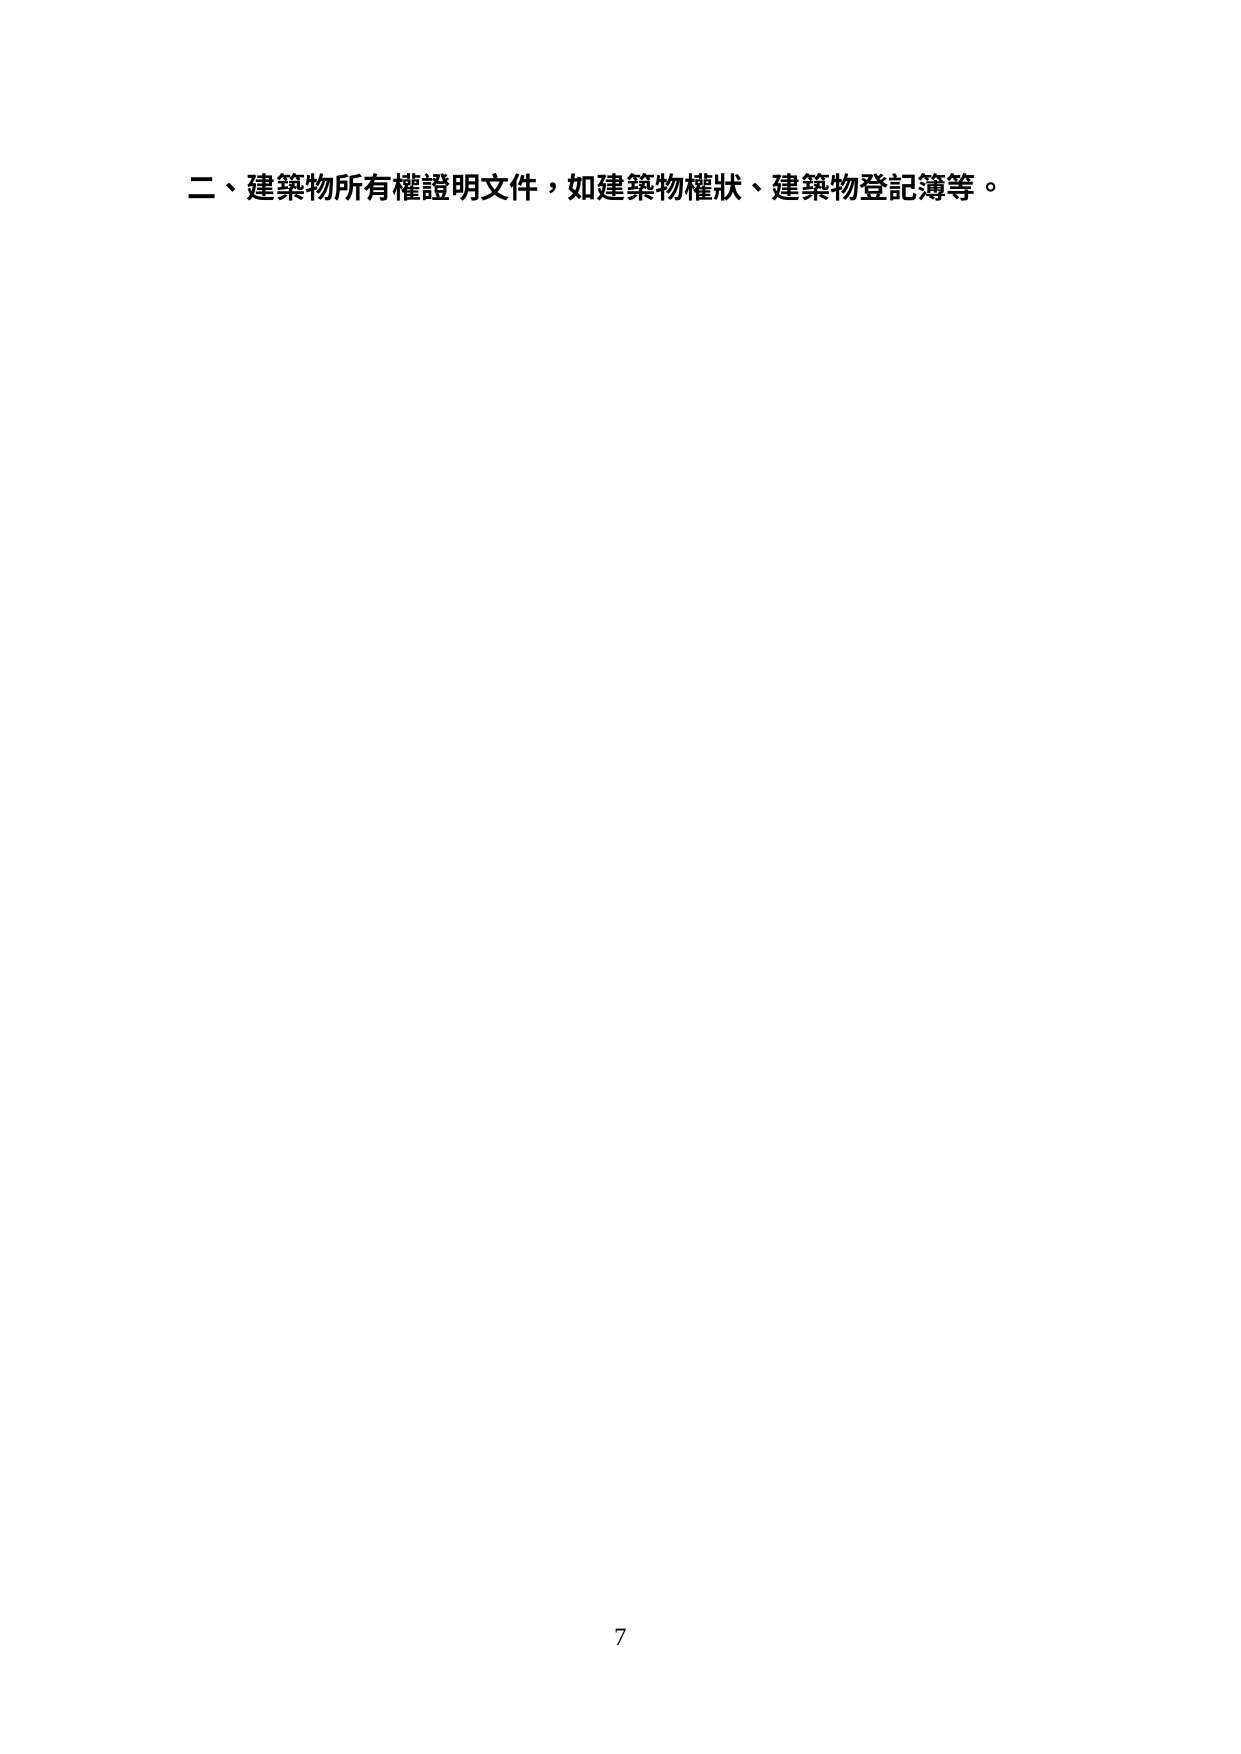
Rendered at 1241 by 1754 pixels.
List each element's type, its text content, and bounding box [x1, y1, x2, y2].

subtitle 建築物所有權證明文件，如建築物權狀、建築物登記簿等。 [187, 164, 1053, 207]
